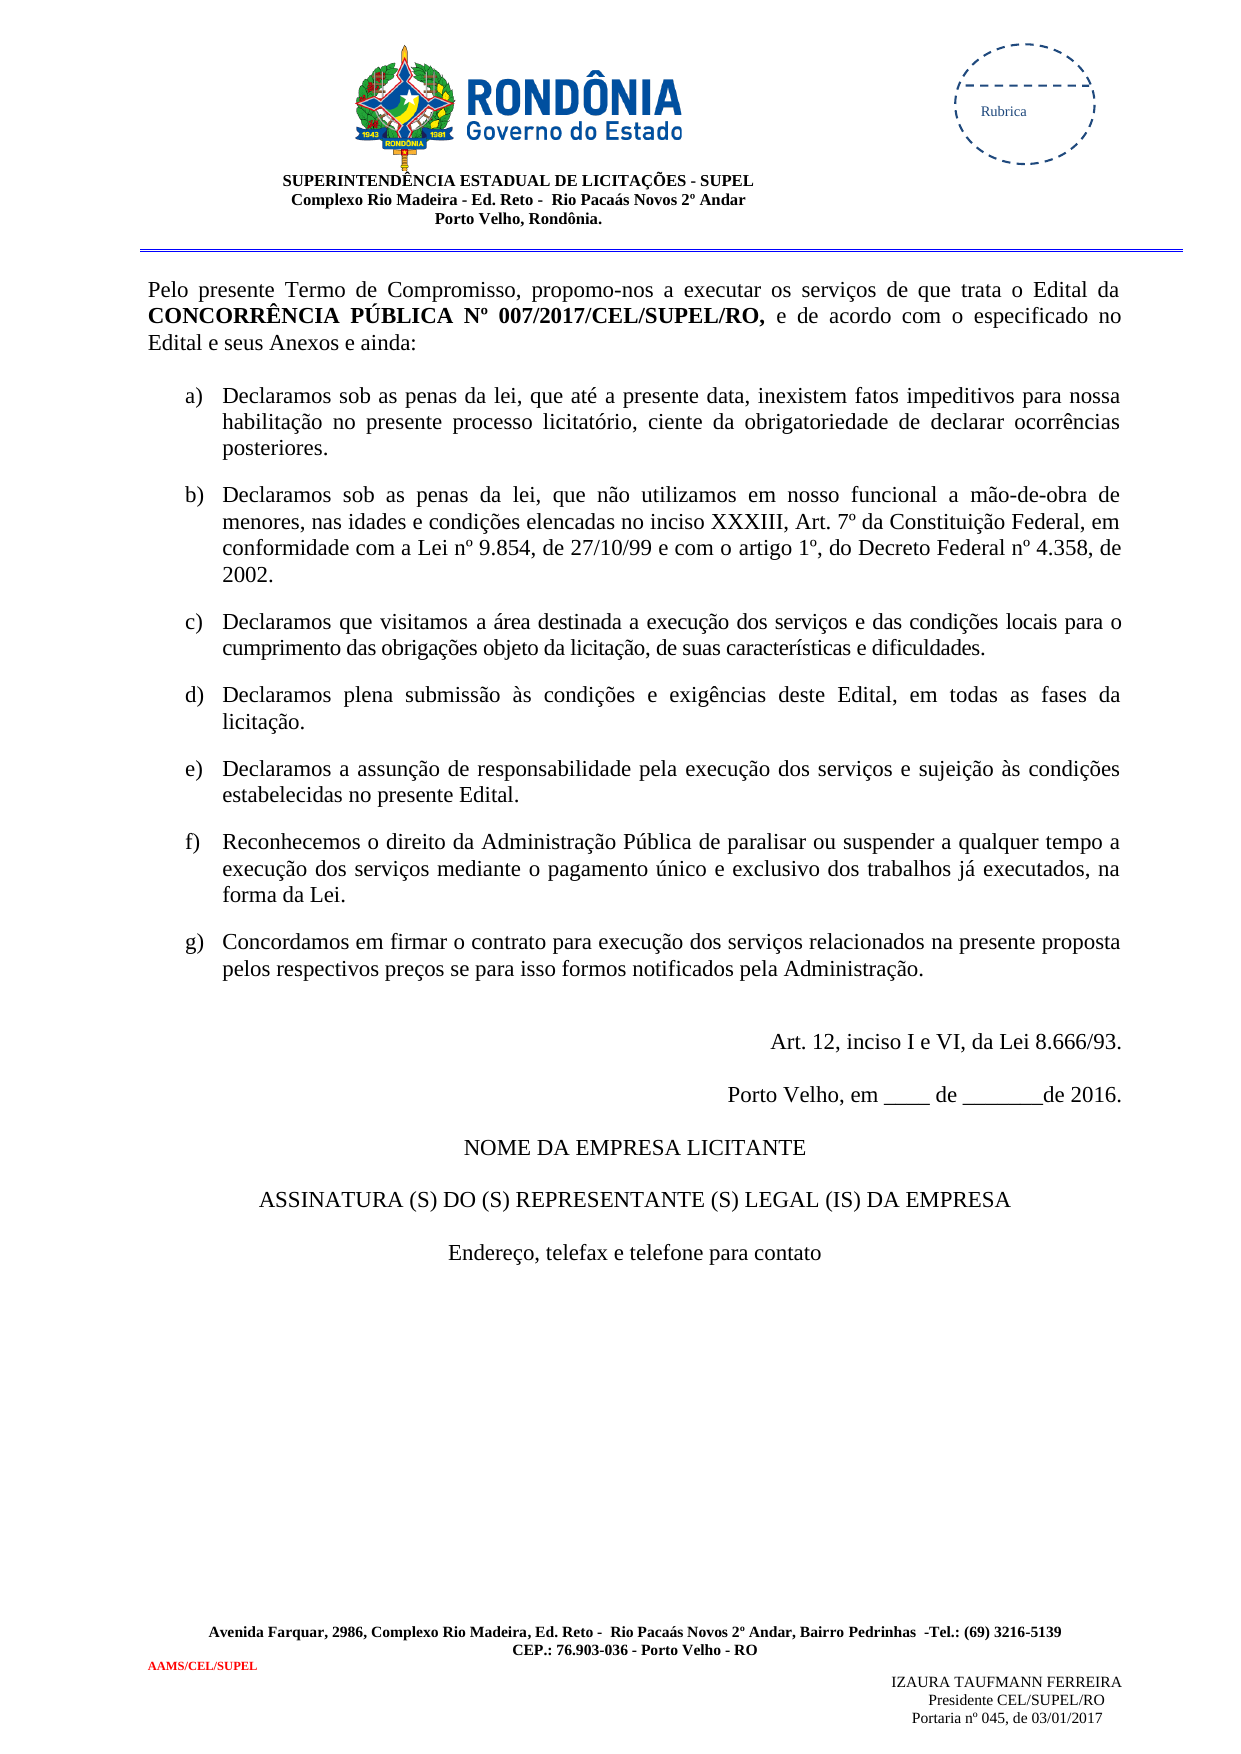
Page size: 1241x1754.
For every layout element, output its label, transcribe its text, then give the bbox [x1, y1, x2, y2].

text Art. 12, inciso I e VI, da Lei 8.666/93. [148, 1028, 1122, 1054]
text ASSINATURA (S) DO (S) REPRESENTANTE (S) LEGAL (IS) DA EMPRESA [148, 1186, 1122, 1213]
list Declaramos sob as penas da lei, que até a presente data, inexistem fatos impeditivos para nossa habilitação no presente processo licitatório, ciente da obrigatoriedade de declarar ocorrências posteriores. [185, 382, 1122, 461]
list Concordamos em firmar o contrato para execução dos serviços relacionados na presente proposta pelos respectivos preços se para isso formos notificados pela Administração. [185, 928, 1122, 981]
text Pelo presente Termo de Compromisso, propomo-nos a executar os serviços de que trata o Edital da CONCORRÊNCIA PÚBLICA Nº 007/2017/CEL/SUPEL/RO, e de acordo com o especificado no Edital e seus Anexos e ainda: [148, 276, 1122, 355]
text Endereço, telefax e telefone para contato [148, 1239, 1122, 1265]
text NOME DA EMPRESA LICITANTE [148, 1134, 1122, 1160]
list Reconhecemos o direito da Administração Pública de paralisar ou suspender a qualquer tempo a execução dos serviços mediante o pagamento único e exclusivo dos trabalhos já executados, na forma da Lei. [185, 828, 1122, 907]
list Declaramos plena submissão às condições e exigências deste Edital, em todas as fases da licitação. [185, 681, 1122, 734]
list Declaramos a assunção de responsabilidade pela execução dos serviços e sujeição às condições estabelecidas no presente Edital. [185, 755, 1122, 808]
text Porto Velho, em ____ de _______de 2016. [148, 1081, 1122, 1107]
picture [354, 44, 682, 171]
list Declaramos sob as penas da lei, que não utilizamos em nosso funcional a mão-de-obra de menores, nas idades e condições elencadas no inciso XXXIII, Art. 7º da Constituição Federal, em conformidade com a Lei nº 9.854, de 27/10/99 e com o artigo 1º, do Decreto Federal nº 4.358, de 2002. [185, 482, 1122, 587]
list Declaramos que visitamos a área destinada a execução dos serviços e das condições locais para o cumprimento das obrigações objeto da licitação, de suas características e dificuldades. [185, 608, 1122, 661]
